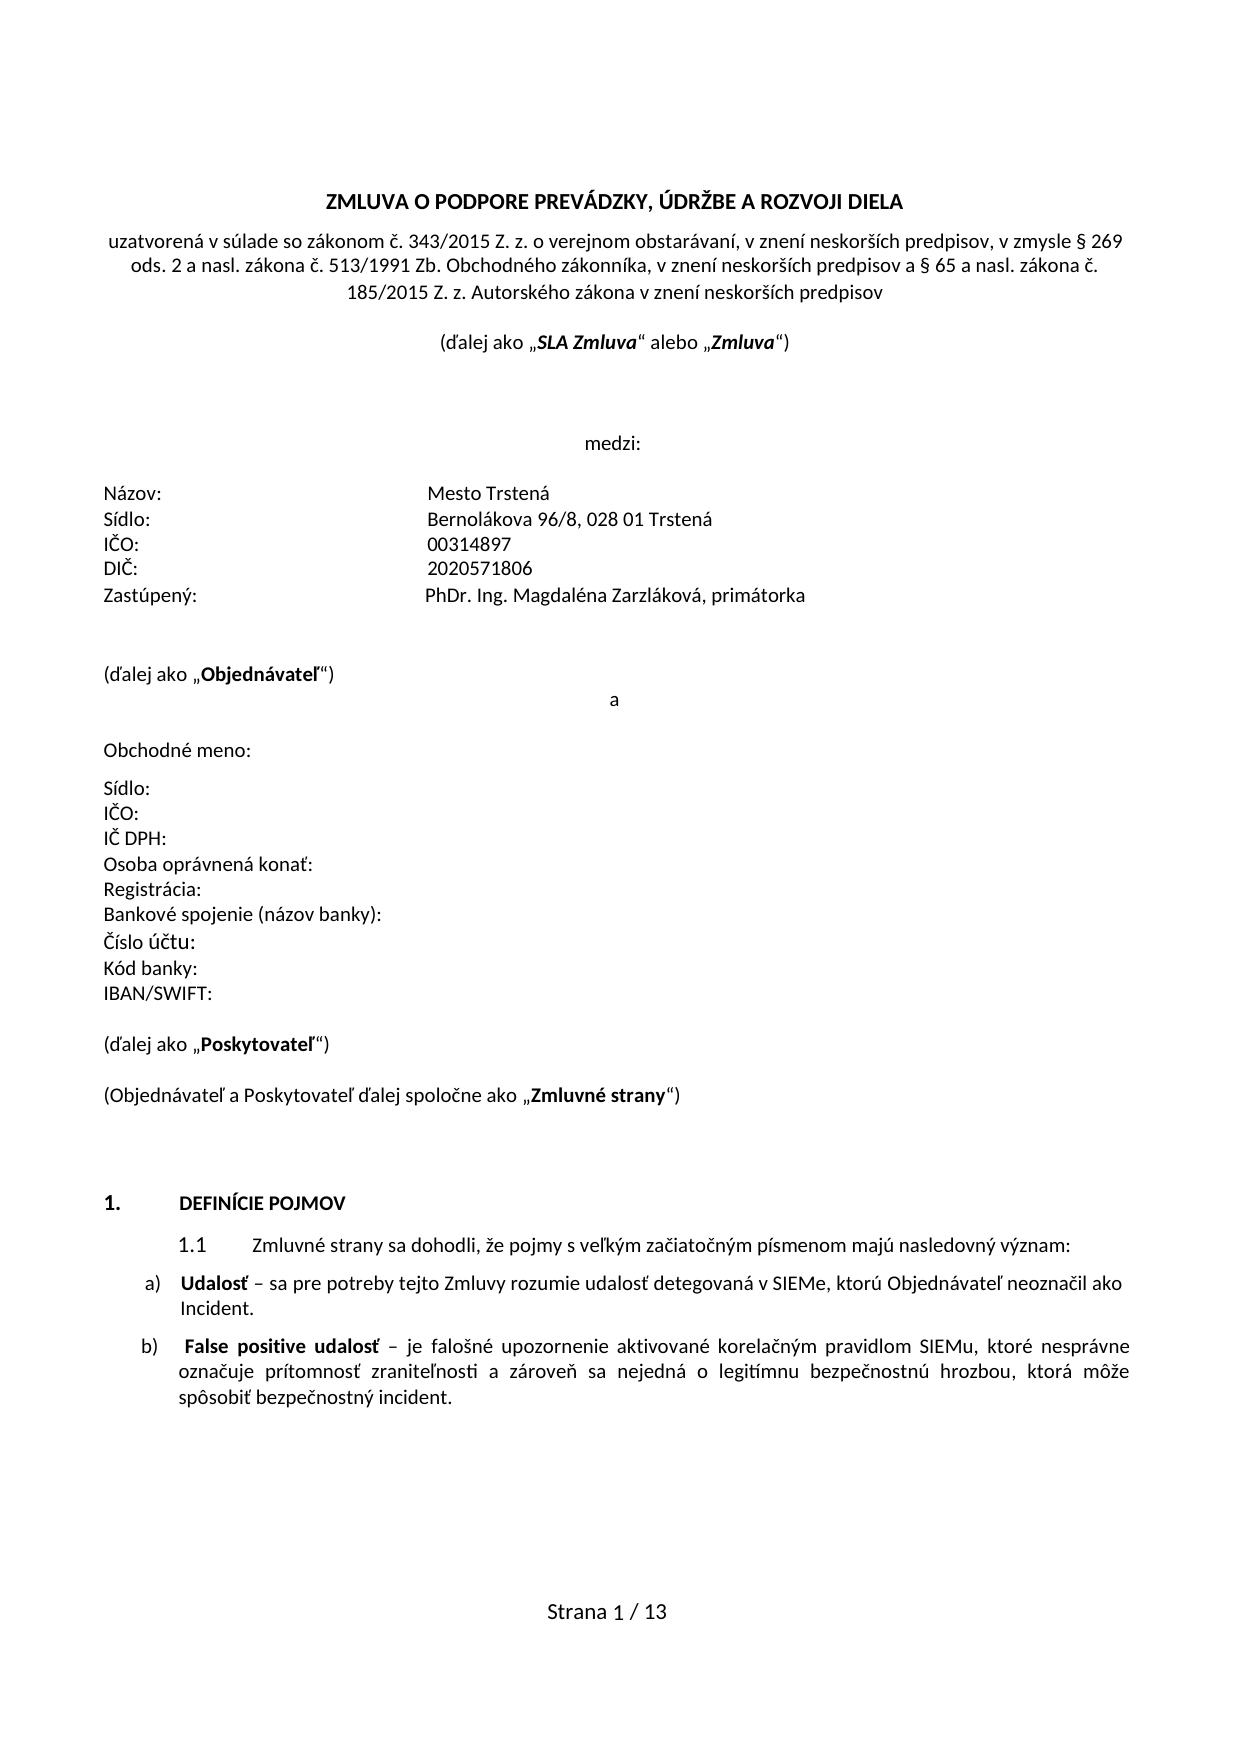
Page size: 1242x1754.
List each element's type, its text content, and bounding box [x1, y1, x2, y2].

text IČO: [103, 800, 1137, 826]
text 185/2015 Z. z. Autorského zákona v znení neskorších predpisov [342, 279, 887, 304]
text ZMLUVA O PODPORE PREVÁDZKY, ÚDRŽBE A ROZVOJI DIELA [320, 187, 908, 216]
text Kód banky: [103, 955, 1137, 980]
text Registrácia: [103, 876, 1137, 901]
text Obchodné meno: [103, 737, 1137, 762]
text IBAN/SWIFT: [103, 980, 1137, 1006]
text IČ DPH: [103, 826, 1137, 851]
text Osoba oprávnená konať: [103, 851, 1137, 876]
text DIČ: 2020571806 [103, 557, 1137, 582]
text Sídlo: Bernolákova 96/8, 028 01 Trstená [103, 506, 1137, 531]
text Sídlo: [103, 775, 1137, 800]
text (ďalej ako „SLA Zmluva“ alebo „Zmluva“) [435, 329, 794, 355]
text Incident. [174, 1296, 259, 1321]
text (ďalej ako „Objednávateľ“) [103, 661, 1137, 687]
text uzatvorená v súlade so zákonom č. 343/2015 Z. z. o verejnom obstarávaní, v znení neskorších predpisov, v zmysle § 269 [108, 228, 1137, 254]
text a [604, 687, 625, 712]
text a) Udalosť – sa pre potreby tejto Zmluvy rozumie udalosť detegovaná v SIEMe, ktorú Objednávateľ neoznačil ako [137, 1270, 1130, 1296]
text medzi: Názov: Mesto Trstená [103, 406, 671, 506]
text Zastúpený: PhDr. Ing. Magdaléna Zarzláková, primátorka [103, 582, 1137, 607]
text Bankové spojenie (názov banky): [103, 902, 593, 927]
text ods. 2 a nasl. zákona č. 513/1991 Zb. Obchodného zákonníka, v znení neskorších predpisov a § 65 a nasl. zákona č. [127, 254, 1101, 279]
text 1.1 Zmluvné strany sa dohodli, že pojmy s veľkým začiatočným písmenom majú nasledovný význam: [177, 1230, 1137, 1258]
text IČO: 00314897 [103, 531, 1137, 557]
text b) False positive udalosť – je falošné upozornenie aktivované korelačným pravidlom SIEMu, ktoré nesprávne označuje prítomnosť zraniteľnosti a zároveň sa nejedná o legitímnu bezpečnostnú hrozbou, ktorá môže spôsobiť bezpečnostný incident. [141, 1333, 1130, 1409]
text (ďalej ako „Poskytovateľ“) [103, 1031, 1137, 1057]
text (Objednávateľ a Poskytovateľ ďalej spoločne ako „Zmluvné strany“) [103, 1082, 1137, 1107]
text Číslo účtu: [103, 927, 593, 955]
text 1. DEFINÍCIE POJMOV [103, 1188, 1137, 1216]
